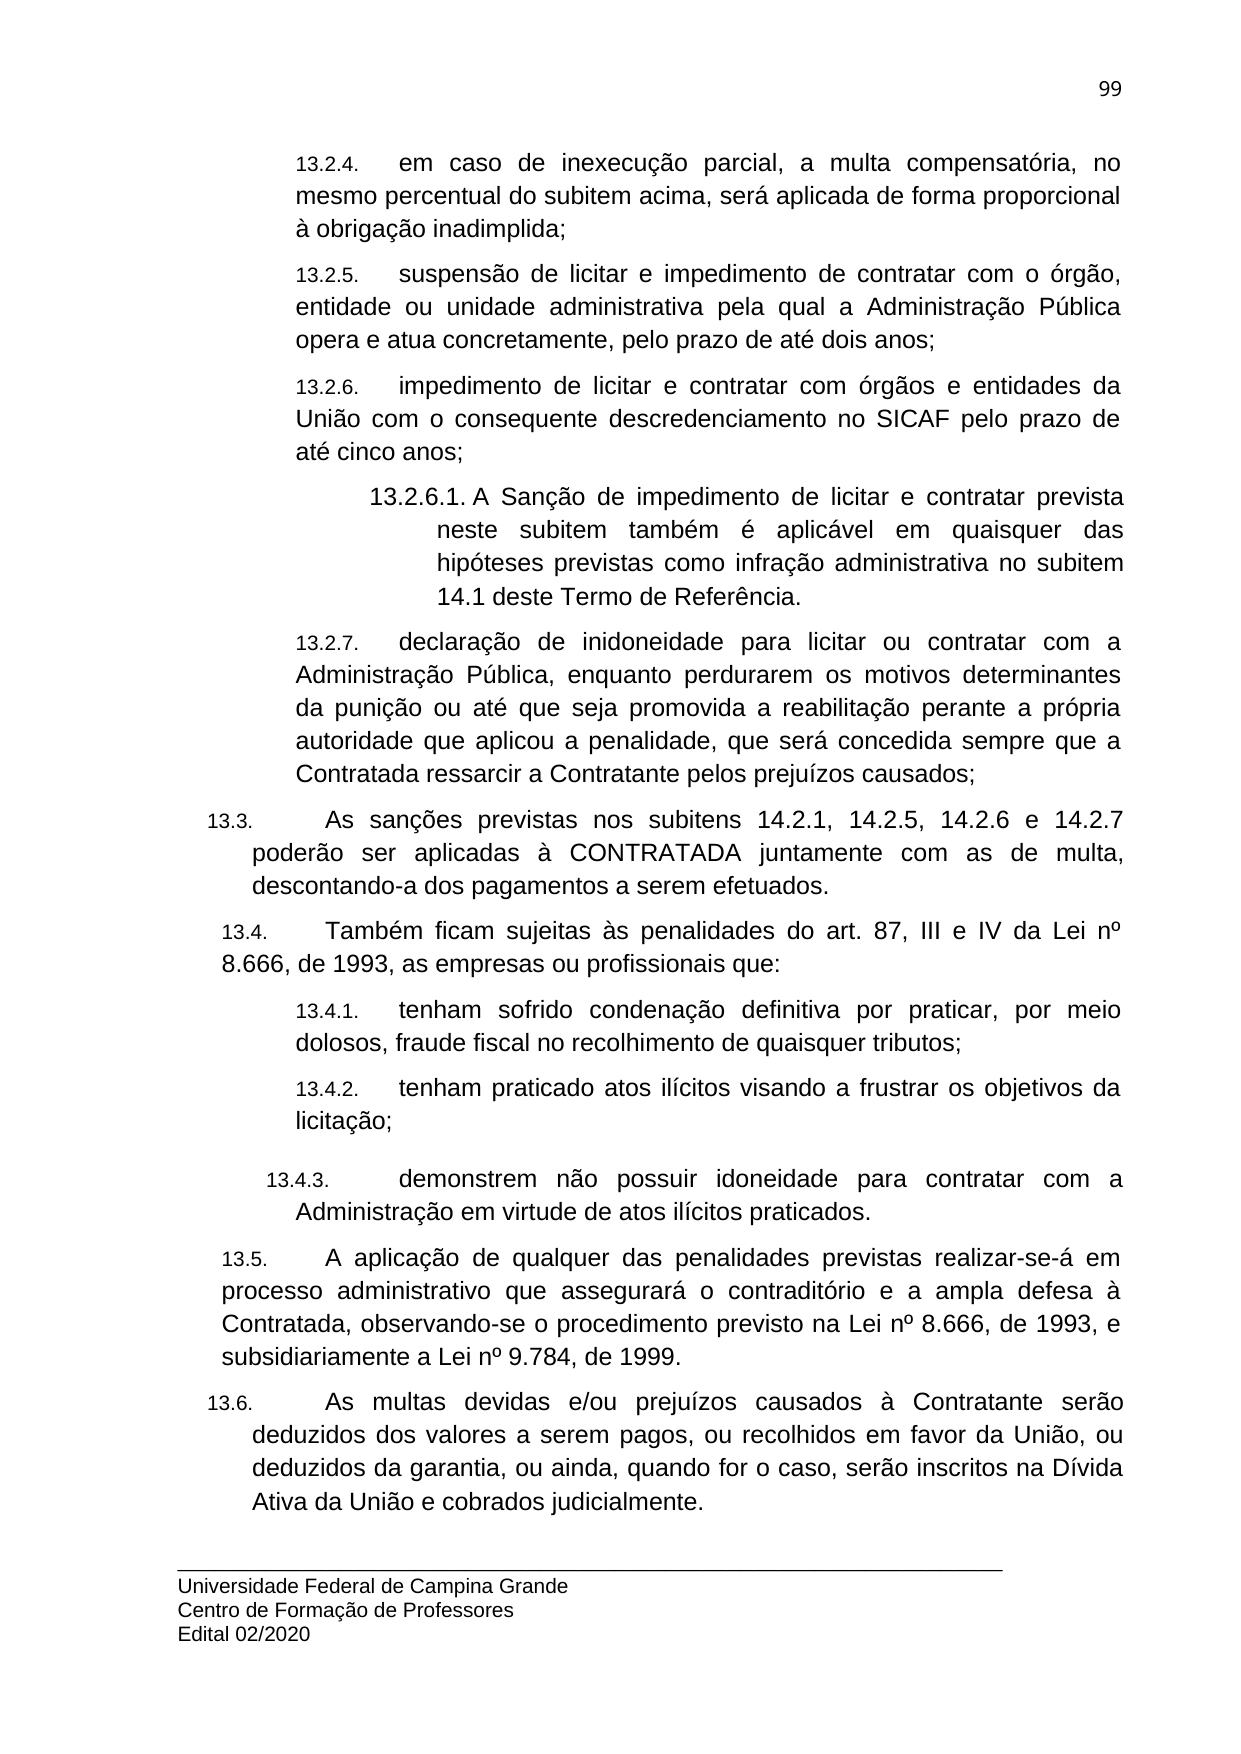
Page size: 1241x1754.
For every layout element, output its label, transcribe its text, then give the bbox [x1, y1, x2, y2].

list As multas devidas e/ou prejuízos causados à Contratante serão deduzidos dos valores a serem pagos, ou recolhidos em favor da União, ou deduzidos da garantia, ou ainda, quando for o caso, serão inscritos na Dívida Ativa da União e cobrados judicialmente. [207, 1387, 1125, 1515]
list declaração de inidoneidade para licitar ou contratar com a Administração Pública, enquanto perdurarem os motivos determinantes da punição ou até que seja promovida a reabilitação perante a própria autoridade que aplicou a penalidade, que será concedida sempre que a Contratada ressarcir a Contratante pelos prejuízos causados; [295, 627, 1122, 788]
list As sanções previstas nos subitens 14.2.1, 14.2.5, 14.2.6 e 14.2.7 poderão ser aplicadas à CONTRATADA juntamente com as de multa, descontando-a dos pagamentos a serem efetuados. [207, 804, 1125, 899]
list tenham sofrido condenação definitiva por praticar, por meio dolosos, fraude fiscal no recolhimento de quaisquer tributos; [295, 995, 1122, 1056]
list demonstrem não possuir idoneidade para contratar com a Administração em virtude de atos ilícitos praticados. [266, 1164, 1124, 1226]
list Também ficam sujeitas às penalidades do art. 87, III e IV da Lei nº 8.666, de 1993, as empresas ou profissionais que: [221, 916, 1122, 978]
list tenham praticado atos ilícitos visando a frustrar os objetivos da licitação; [295, 1073, 1122, 1135]
list A Sanção de impedimento de licitar e contratar prevista neste subitem também é aplicável em quaisquer das hipóteses previstas como infração administrativa no subitem 14.1 deste Termo de Referência. [369, 482, 1125, 610]
list impedimento de licitar e contratar com órgãos e entidades da União com o consequente descredenciamento no SICAF pelo prazo de até cinco anos; [295, 371, 1122, 466]
list suspensão de licitar e impedimento de contratar com o órgão, entidade ou unidade administrativa pela qual a Administração Pública opera e atua concretamente, pelo prazo de até dois anos; [295, 259, 1122, 354]
list em caso de inexecução parcial, a multa compensatória, no mesmo percentual do subitem acima, será aplicada de forma proporcional à obrigação inadimplida; [295, 148, 1122, 242]
list A aplicação de qualquer das penalidades previstas realizar-se-á em processo administrativo que assegurará o contraditório e a ampla defesa à Contratada, observando-se o procedimento previsto na Lei nº 8.666, de 1993, e subsidiariamente a Lei nº 9.784, de 1999. [221, 1243, 1122, 1371]
